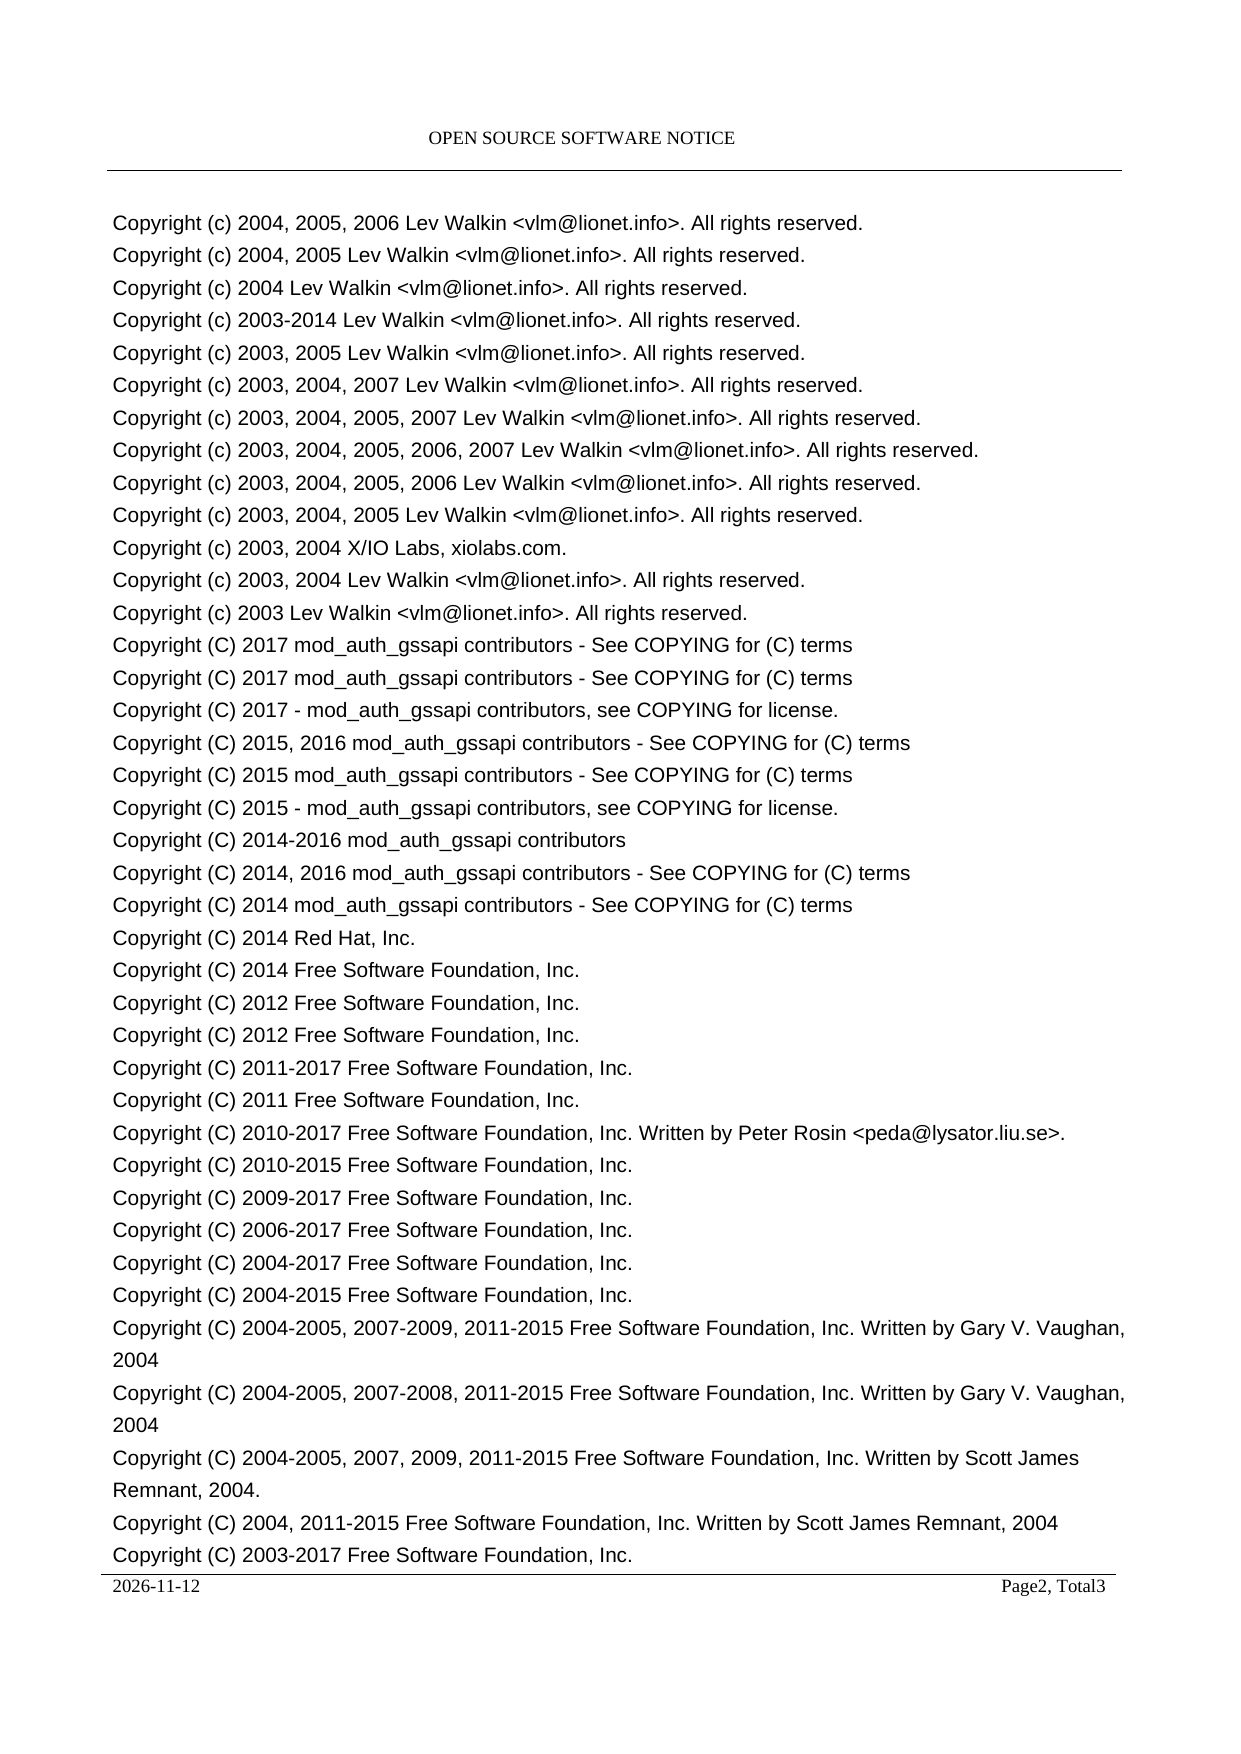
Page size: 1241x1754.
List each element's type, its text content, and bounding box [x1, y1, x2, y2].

text Copyright (C) 2014 Red Hat, Inc. [112, 921, 1128, 954]
text Copyright (C) 2010-2015 Free Software Foundation, Inc. [112, 1149, 1128, 1181]
text Copyright (C) 2003-2017 Free Software Foundation, Inc. [112, 1539, 1128, 1571]
text Copyright (C) 2017 mod_auth_gssapi contributors - See COPYING for (C) terms [112, 629, 1128, 661]
text Copyright (c) 2003, 2004, 2007 Lev Walkin <vlm@lionet.info>. All rights reserved. [112, 369, 1128, 401]
text Copyright (C) 2010-2017 Free Software Foundation, Inc. Written by Peter Rosin <peda@lysator.liu.se>. [112, 1116, 1128, 1149]
text Copyright (c) 2003, 2004, 2005, 2006, 2007 Lev Walkin <vlm@lionet.info>. All rights reserved. [112, 434, 1128, 466]
text Copyright (c) 2003-2014 Lev Walkin <vlm@lionet.info>. All rights reserved. [112, 304, 1128, 336]
text Copyright (c) 2003, 2004, 2005, 2006 Lev Walkin <vlm@lionet.info>. All rights reserved. [112, 466, 1128, 499]
text Copyright (c) 2003, 2005 Lev Walkin <vlm@lionet.info>. All rights reserved. [112, 336, 1128, 369]
text Copyright (c) 2004, 2005 Lev Walkin <vlm@lionet.info>. All rights reserved. [112, 239, 1128, 271]
text Copyright (C) 2004-2005, 2007-2009, 2011-2015 Free Software Foundation, Inc. Written by Gary V. Vaughan, 2004 [112, 1311, 1128, 1376]
text Copyright (C) 2009-2017 Free Software Foundation, Inc. [112, 1181, 1128, 1214]
text Copyright (C) 2004-2005, 2007-2008, 2011-2015 Free Software Foundation, Inc. Written by Gary V. Vaughan, 2004 [112, 1376, 1128, 1441]
text Copyright (C) 2014-2016 mod_auth_gssapi contributors [112, 824, 1128, 856]
text Copyright (c) 2003, 2004, 2005 Lev Walkin <vlm@lionet.info>. All rights reserved. [112, 499, 1128, 531]
text Copyright (C) 2017 mod_auth_gssapi contributors - See COPYING for (C) terms [112, 661, 1128, 694]
text Copyright (C) 2015 mod_auth_gssapi contributors - See COPYING for (C) terms [112, 759, 1128, 791]
text Copyright (C) 2012 Free Software Foundation, Inc. [112, 986, 1128, 1019]
text Copyright (C) 2015, 2016 mod_auth_gssapi contributors - See COPYING for (C) terms [112, 726, 1128, 759]
text Copyright (C) 2004-2005, 2007, 2009, 2011-2015 Free Software Foundation, Inc. Written by Scott James Remnant, 2004. [112, 1441, 1128, 1506]
text Copyright (c) 2004, 2005, 2006 Lev Walkin <vlm@lionet.info>. All rights reserved. [112, 206, 1128, 239]
text Copyright (C) 2014 Free Software Foundation, Inc. [112, 954, 1128, 986]
text Copyright (C) 2014, 2016 mod_auth_gssapi contributors - See COPYING for (C) terms [112, 856, 1128, 889]
text Copyright (C) 2004-2015 Free Software Foundation, Inc. [112, 1279, 1128, 1311]
text Copyright (C) 2015 - mod_auth_gssapi contributors, see COPYING for license. [112, 791, 1128, 824]
text Copyright (C) 2004, 2011-2015 Free Software Foundation, Inc. Written by Scott James Remnant, 2004 [112, 1506, 1128, 1539]
text Copyright (c) 2003, 2004, 2005, 2007 Lev Walkin <vlm@lionet.info>. All rights reserved. [112, 401, 1128, 434]
text Copyright (C) 2011-2017 Free Software Foundation, Inc. [112, 1051, 1128, 1084]
text Copyright (C) 2004-2017 Free Software Foundation, Inc. [112, 1246, 1128, 1279]
text Copyright (C) 2012 Free Software Foundation, Inc. [112, 1019, 1128, 1051]
text Copyright (C) 2017 - mod_auth_gssapi contributors, see COPYING for license. [112, 694, 1128, 726]
text Copyright (C) 2011 Free Software Foundation, Inc. [112, 1084, 1128, 1116]
text Copyright (c) 2003, 2004 X/IO Labs, xiolabs.com. [112, 531, 1128, 564]
text Copyright (c) 2003, 2004 Lev Walkin <vlm@lionet.info>. All rights reserved. [112, 564, 1128, 596]
text Copyright (c) 2004 Lev Walkin <vlm@lionet.info>. All rights reserved. [112, 271, 1128, 304]
text Copyright (C) 2014 mod_auth_gssapi contributors - See COPYING for (C) terms [112, 889, 1128, 921]
text Copyright (c) 2003 Lev Walkin <vlm@lionet.info>. All rights reserved. [112, 596, 1128, 629]
text Copyright (C) 2006-2017 Free Software Foundation, Inc. [112, 1214, 1128, 1246]
